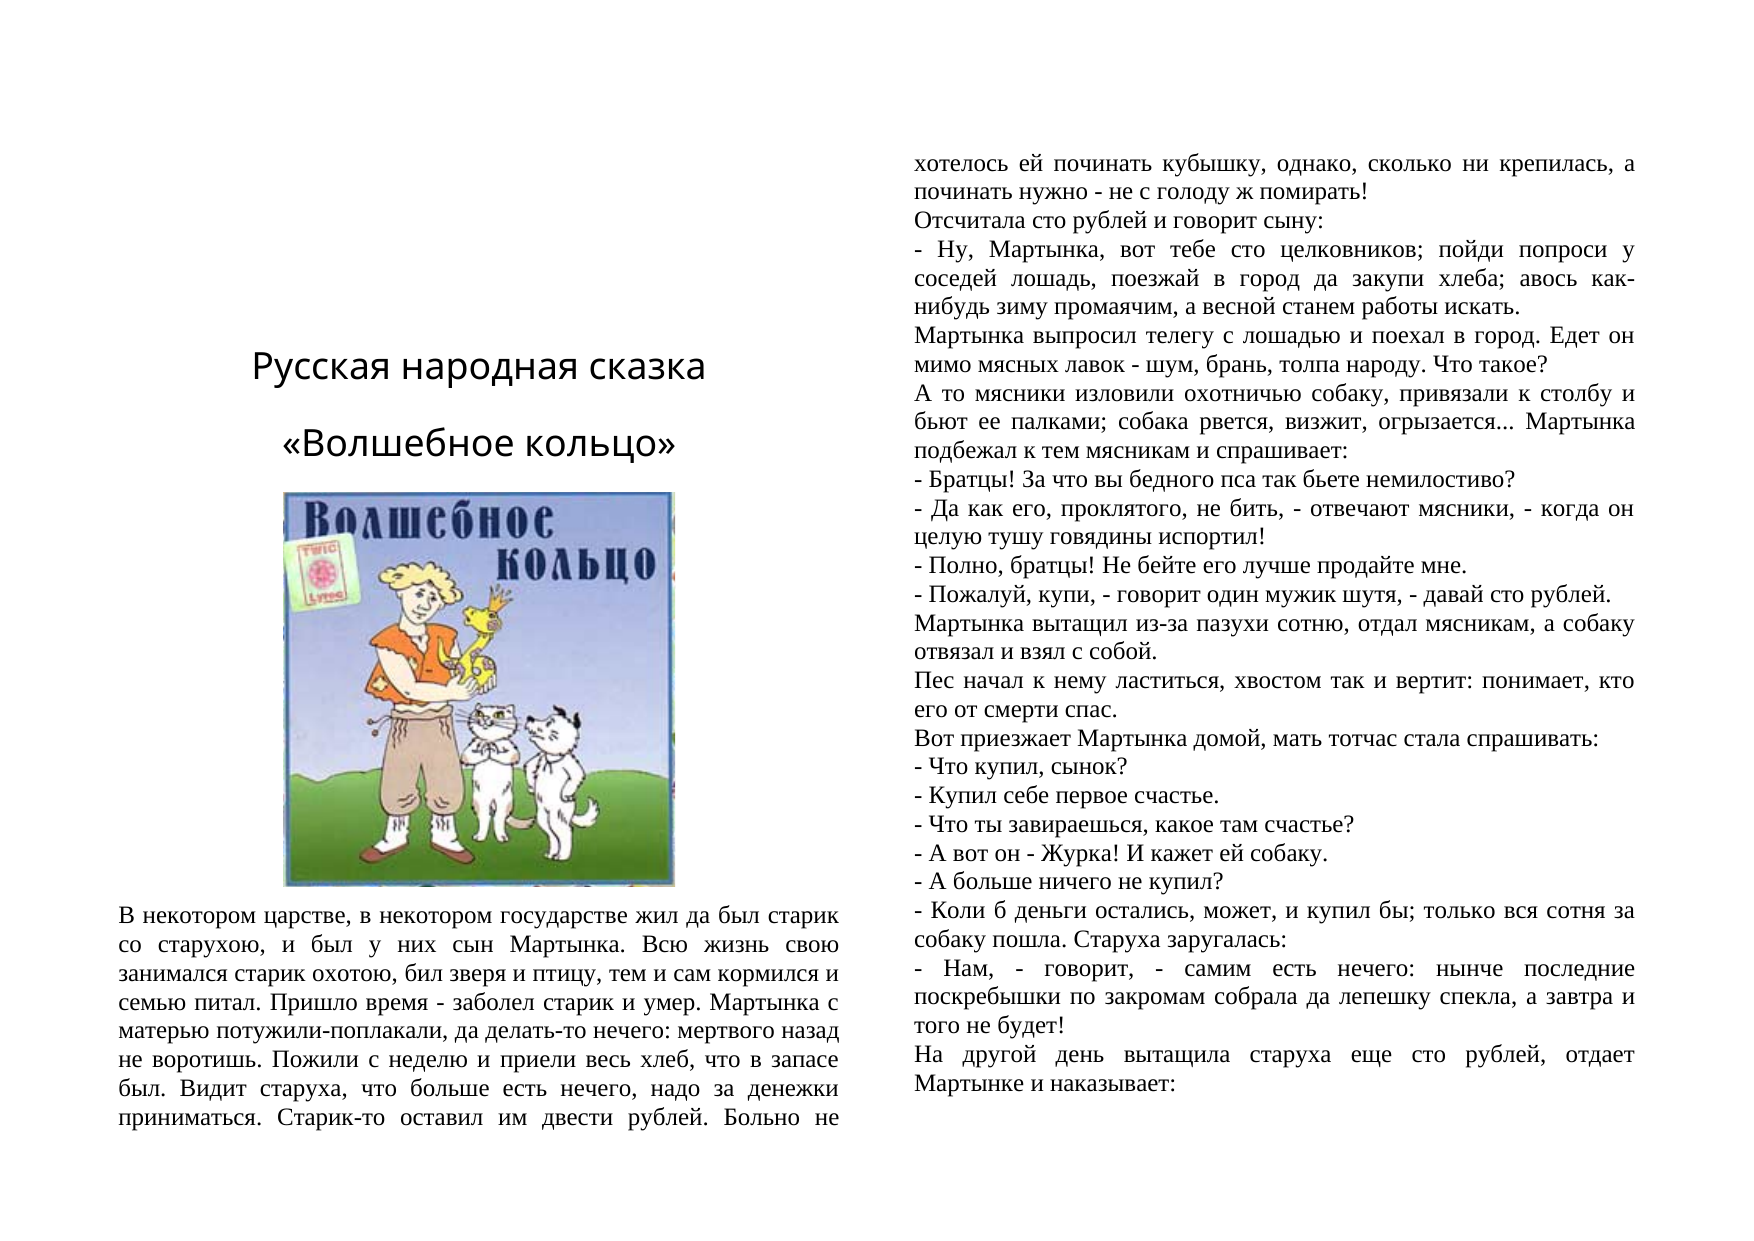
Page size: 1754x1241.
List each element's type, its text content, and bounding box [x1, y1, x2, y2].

text - Братцы! За что вы бедного пса так бьете немилостиво? [914, 464, 1636, 493]
text Мартынка вытащил из-за пазухи сотню, отдал мясникам, а собаку отвязал и взял с собой. [914, 608, 1636, 665]
text - Коли б деньги остались, может, и купил бы; только вся сотня за собаку пошла. Старуха заругалась: [914, 895, 1636, 953]
text В некотором царстве, в некотором государстве жил да был старик со старухою, и был у них сын Мартынка. Всю жизнь свою занимался старик охотою, бил зверя и птицу, тем и сам кормился и семью питал. Пришло время - заболел старик и умер. Мартынка с матерью потужили-поплакали, да делать-то нечего: мертвого назад не воротишь. Пожили с неделю и приели весь хлеб, что в запасе был. Видит старуха, что больше есть нечего, надо за денежки приниматься. Старик-то оставил им двести рублей. Больно не хотелось ей починать кубышку, однако, сколько ни крепилась, а починать нужно - не с голоду ж помирать! [118, 901, 840, 1131]
text А то мясники изловили охотничью собаку, привязали к столбу и бьют ее палками; собака рвется, визжит, огрызается... Мартынка подбежал к тем мясникам и спрашивает: [914, 378, 1636, 464]
text - Полно, братцы! Не бейте его лучше продайте мне. [914, 550, 1636, 579]
text - А вот он - Журка! И кажет ей собаку. [914, 838, 1636, 866]
text На другой день вытащила старуха еще сто рублей, отдает Мартынке и наказывает: [914, 1039, 1636, 1096]
text «Волшебное кольцо» [118, 416, 840, 467]
text - А больше ничего не купил? [914, 866, 1636, 895]
text В некотором царстве, в некотором государстве жил да был старик со старухою, и был у них сын Мартынка. Всю жизнь свою занимался старик охотою, бил зверя и птицу, тем и сам кормился и семью питал. Пришло время - заболел старик и умер. Мартынка с матерью потужили-поплакали, да делать-то нечего: мертвого назад не воротишь. Пожили с неделю и приели весь хлеб, что в запасе был. Видит старуха, что больше есть нечего, надо за денежки приниматься. Старик-то оставил им двести рублей. Больно не хотелось ей починать кубышку, однако, сколько ни крепилась, а починать нужно - не с голоду ж помирать! [914, 148, 1636, 205]
text - Ну, Мартынка, вот тебе сто целковников; пойди попроси у соседей лошадь, поезжай в город да закупи хлеба; авось как-нибудь зиму промаячим, а весной станем работы искать. [914, 234, 1636, 320]
text - Да как его, проклятого, не бить, - отвечают мясники, - когда он целую тушу говядины испортил! [914, 493, 1636, 550]
text Пес начал к нему ластиться, хвостом так и вертит: понимает, кто его от смерти спас. [914, 665, 1636, 723]
text Русская народная сказка [118, 339, 840, 390]
text - Что ты завираешься, какое там счастье? [914, 809, 1636, 838]
text Мартынка выпросил телегу с лошадью и поехал в город. Едет он мимо мясных лавок - шум, брань, толпа народу. Что такое? [914, 320, 1636, 378]
text - Нам, - говорит, - самим есть нечего: нынче последние поскребышки по закромам собрала да лепешку спекла, а завтра и того не будет! [914, 953, 1636, 1039]
text Вот приезжает Мартынка домой, мать тотчас стала спрашивать: [914, 723, 1636, 751]
text Отсчитала сто рублей и говорит сыну: [914, 205, 1636, 234]
text - Купил себе первое счастье. [914, 780, 1636, 809]
picture [283, 492, 676, 887]
text - Пожалуй, купи, - говорит один мужик шутя, - давай сто рублей. [914, 579, 1636, 608]
text - Что купил, сынок? [914, 751, 1636, 780]
